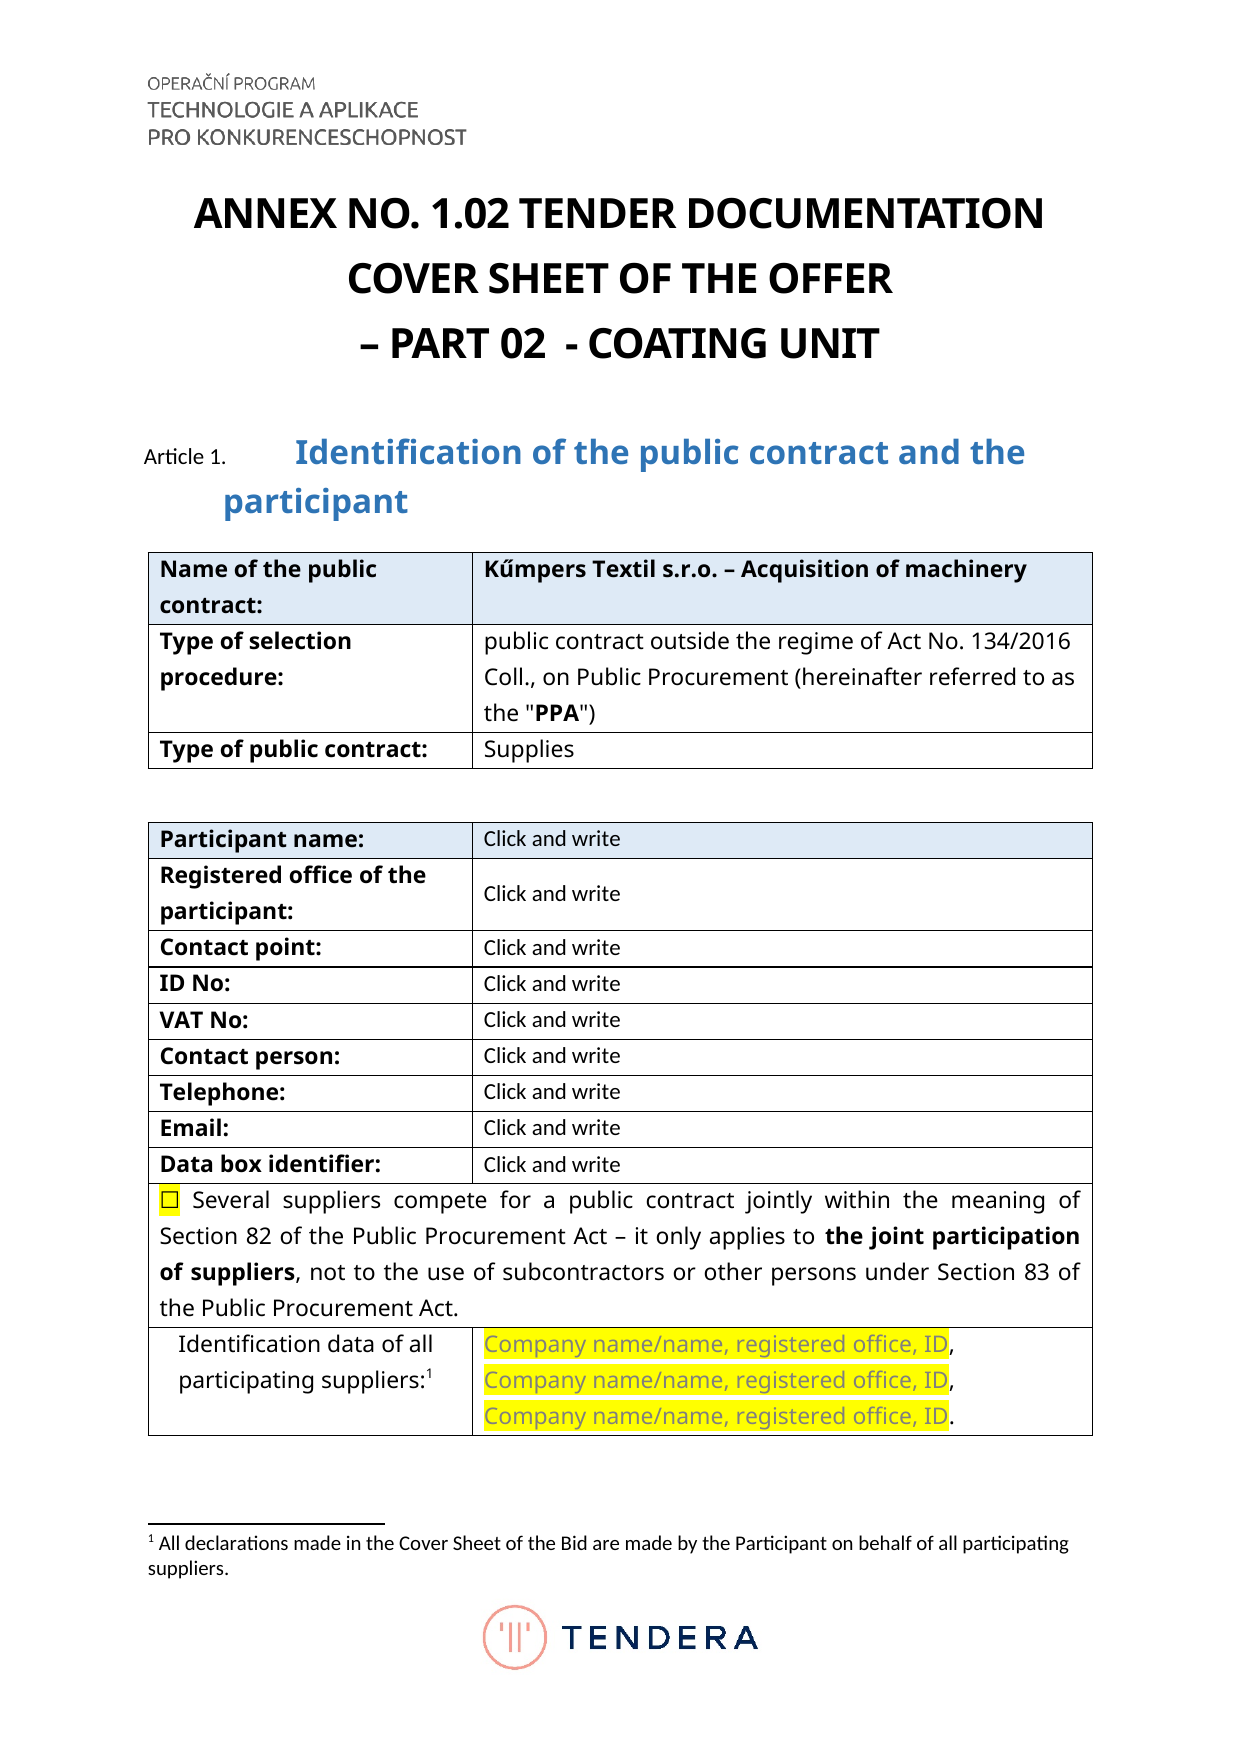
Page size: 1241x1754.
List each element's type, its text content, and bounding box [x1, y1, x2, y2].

table_cell Telephone: [149, 1076, 472, 1111]
title Annex No. 1.02 Tender documentation [148, 183, 1093, 240]
table_header Name of the public contract: [149, 553, 472, 624]
picture [448, 1566, 793, 1710]
picture [147, 73, 467, 145]
table_cell public contract outside the regime of Act No. 134/2016 Coll., on Public Procurement (hereinafter referred to as the "PPA") [473, 625, 1092, 732]
title – Part 02 - Coating unit [148, 314, 1093, 371]
table_cell Contact person: [149, 1040, 472, 1075]
table_cell Email: [149, 1112, 472, 1147]
table_cell ID No: [149, 968, 472, 1002]
table_cell Identification data of all participating suppliers: [149, 1328, 472, 1435]
table_cell Data box identifier: [149, 1148, 472, 1183]
table_cell Several suppliers compete for a public contract jointly within the meaning of Section 82 of the Public Procurement Act – it only applies to the joint participation of suppliers, not to the use of subcontractors or other persons under Section 83 of the Public Procurement Act. [149, 1184, 1092, 1327]
table_header Participant name: [149, 823, 472, 858]
table_header Kűmpers Textil s.r.o. – Acquisition of machinery [473, 553, 1092, 624]
table_cell , , . [473, 1328, 1092, 1435]
table_cell Registered office of the participant: [149, 859, 472, 930]
title COVER SHEET OF THE OFFER [148, 249, 1093, 306]
subtitle Identification of the public contract and the participant [185, 429, 1093, 523]
table_cell Type of public contract: [149, 733, 472, 768]
table_cell Type of selection procedure: [149, 625, 472, 732]
table_cell Supplies [473, 733, 1092, 768]
table_cell Contact point: [149, 931, 472, 966]
table_cell VAT No: [149, 1004, 472, 1039]
